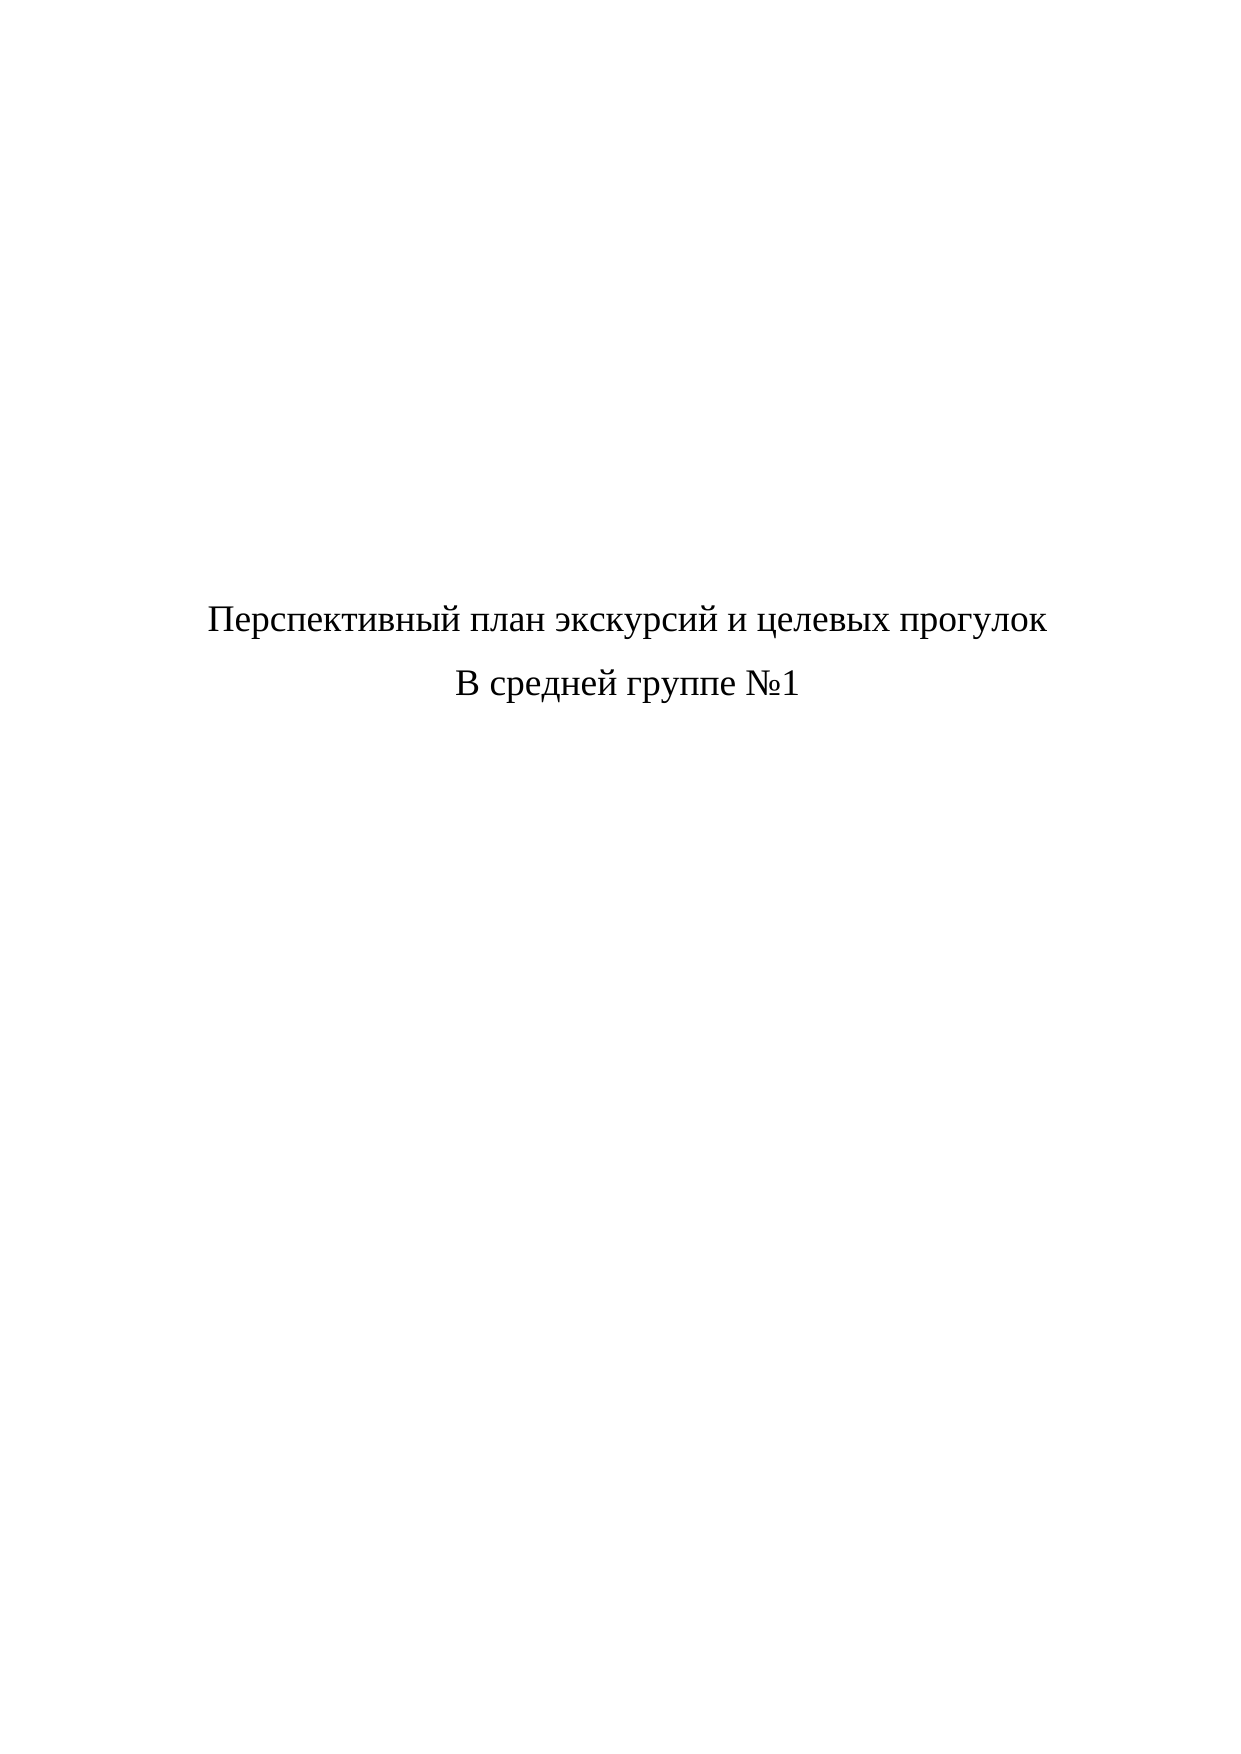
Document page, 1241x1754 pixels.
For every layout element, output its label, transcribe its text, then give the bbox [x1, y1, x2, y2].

text В средней группе №1 [44, 660, 1211, 703]
text Перспективный план экскурсий и целевых прогулок [44, 597, 1211, 640]
